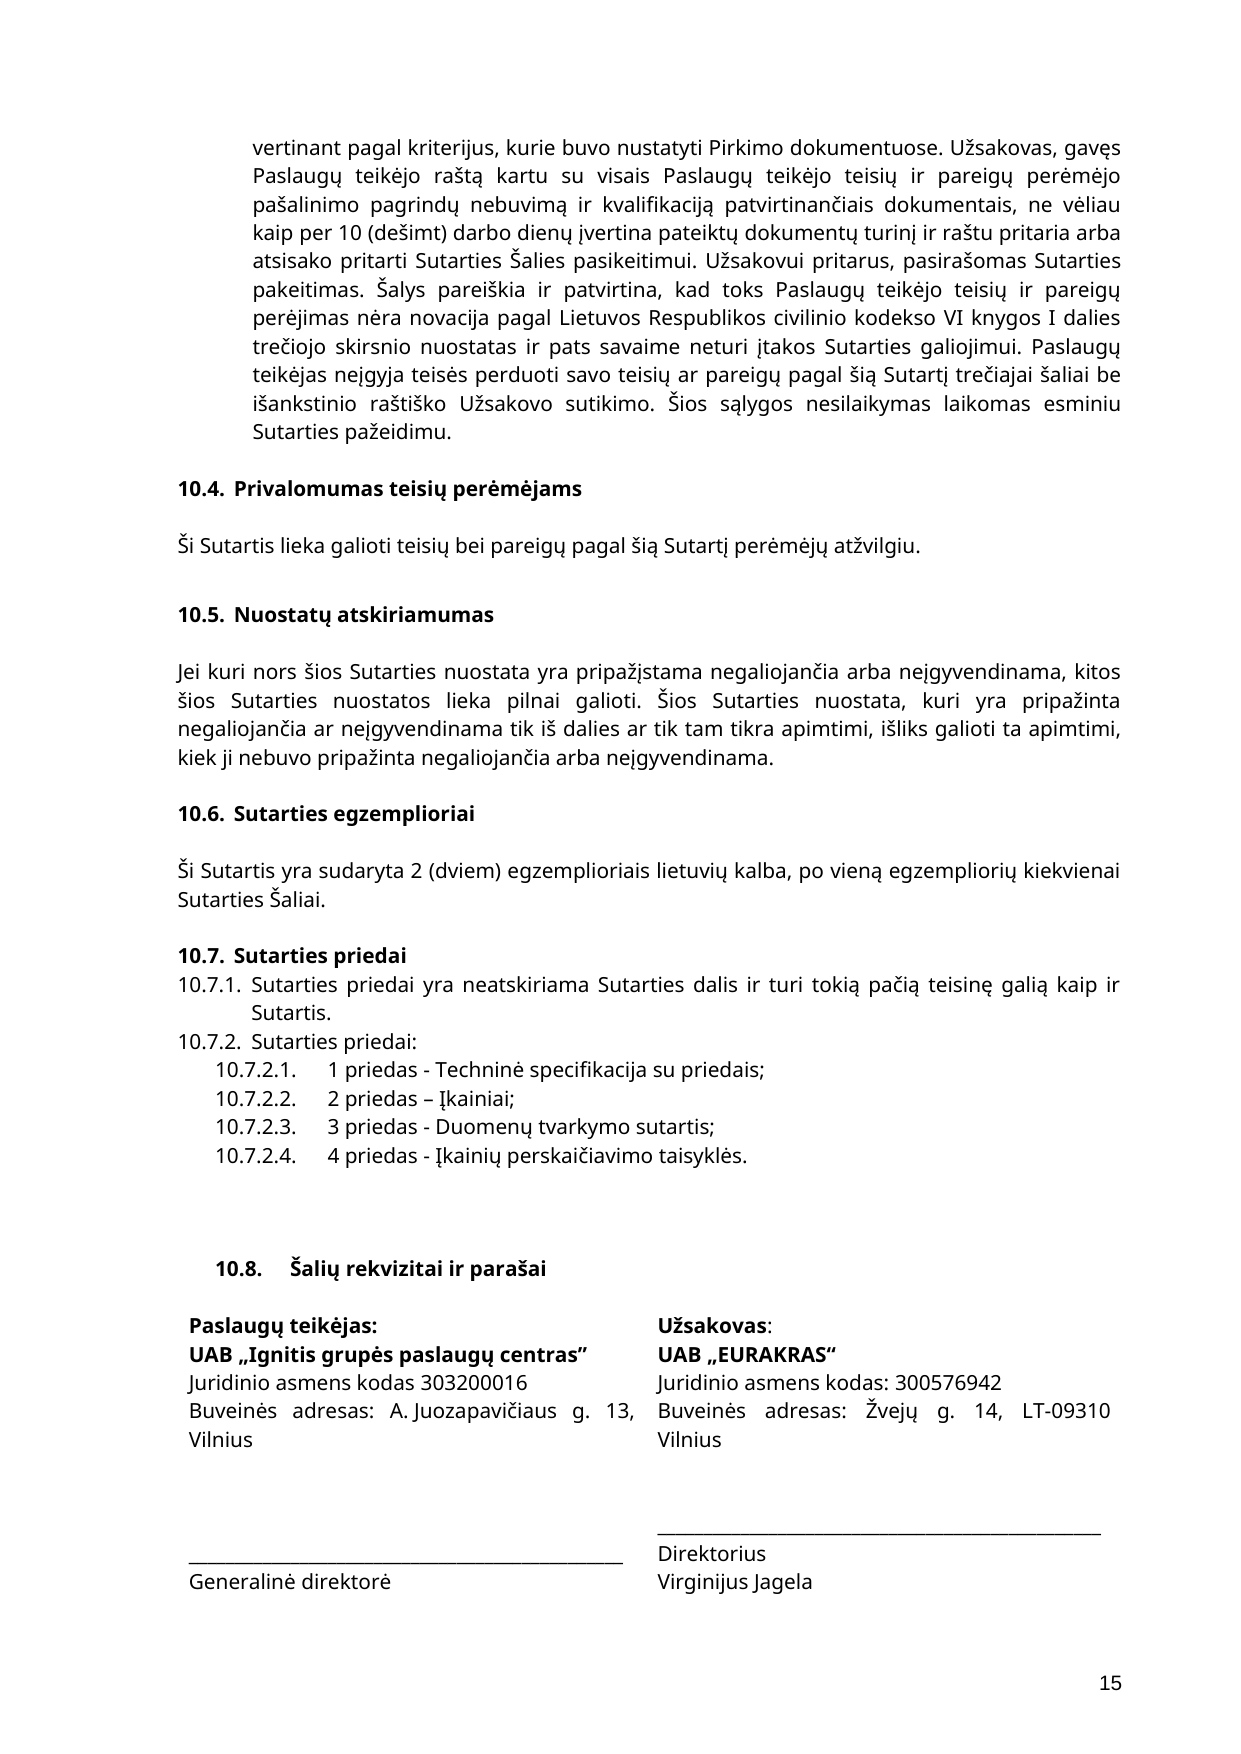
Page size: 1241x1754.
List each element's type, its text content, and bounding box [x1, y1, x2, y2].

list 1 priedas - Techninė specifikacija su priedais; [215, 1055, 1122, 1084]
list Nuostatų atskiriamumas [177, 600, 1122, 629]
subtitle Sutarties egzemplioriai [177, 799, 1122, 828]
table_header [177, 1311, 646, 1606]
list Sutarties priedai: [177, 1027, 1122, 1055]
list 3 priedas - Duomenų tvarkymo sutartis; [215, 1112, 1122, 1141]
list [177, 133, 1122, 446]
list 4 priedas - Įkainių perskaičiavimo taisyklės. [215, 1141, 1122, 1169]
text Ši Sutartis lieka galioti teisių bei pareigų pagal šią Sutartį perėmėjų atžvilgiu. [177, 531, 1122, 559]
text Ši Sutartis yra sudaryta 2 (dviem) egzemplioriais lietuvių kalba, po vieną egzempliorių kiekvienai Sutarties Šaliai. [177, 856, 1122, 913]
text Jei kuri nors šios Sutarties nuostata yra pripažįstama negaliojančia arba neįgyvendinama, kitos šios Sutarties nuostatos lieka pilnai galioti. Šios Sutarties nuostata, kuri yra pripažinta negaliojančia ar neįgyvendinama tik iš dalies ar tik tam tikra apimtimi, išliks galioti ta apimtimi, kiek ji nebuvo pripažinta negaliojančia arba neįgyvendinama. [177, 657, 1122, 771]
subtitle Sutarties priedai [177, 942, 1122, 970]
list Privalomumas teisių perėmėjams [177, 474, 1122, 503]
list Šalių rekvizitai ir parašai [215, 1254, 1122, 1283]
list Sutarties priedai yra neatskiriama Sutarties dalis ir turi tokią pačią teisinę galią kaip ir Sutartis. [177, 970, 1122, 1027]
list 2 priedas – Įkainiai; [215, 1084, 1122, 1112]
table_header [646, 1311, 1122, 1606]
